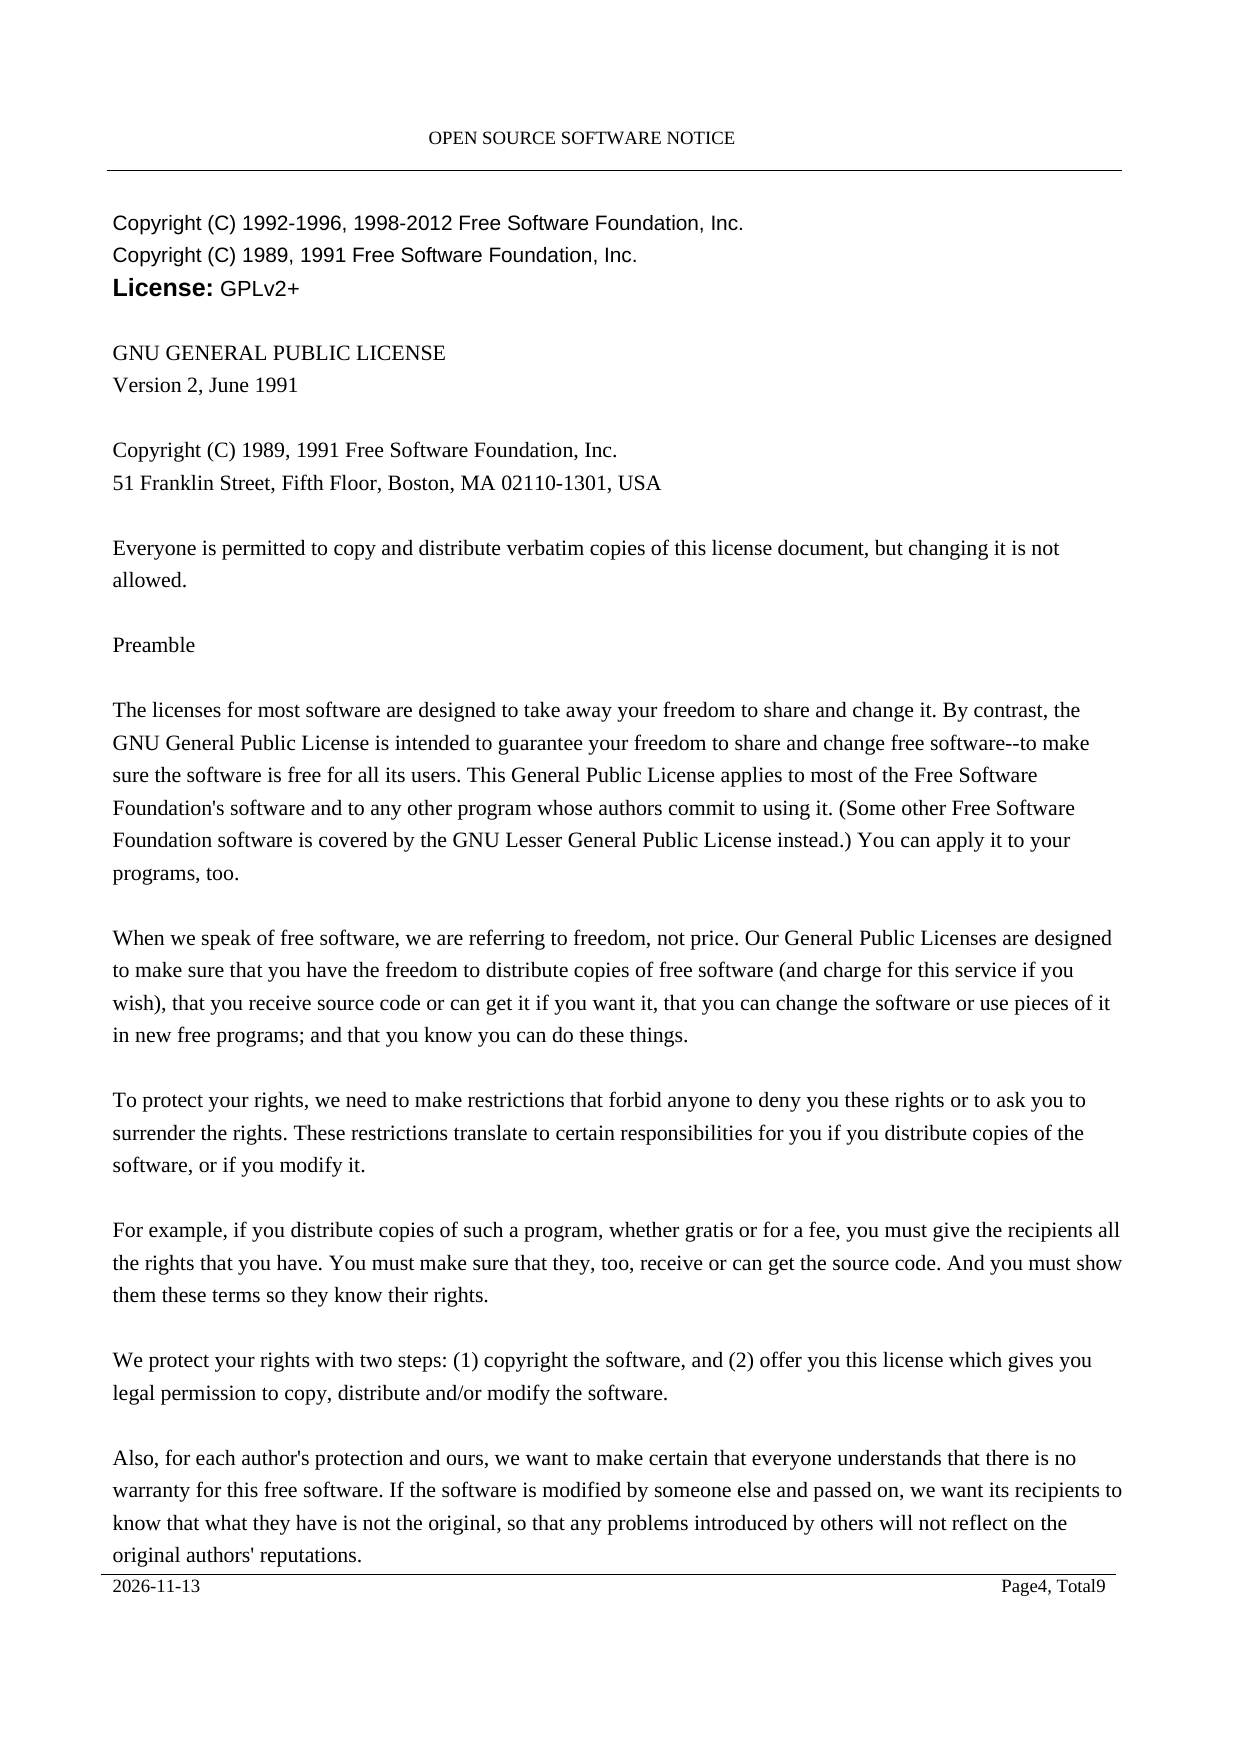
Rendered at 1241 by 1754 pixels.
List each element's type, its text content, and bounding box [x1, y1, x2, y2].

text Copyright (C) 1992-1996, 1998-2012 Free Software Foundation, Inc. [112, 206, 1128, 239]
text Copyright (C) 1989, 1991 Free Software Foundation, Inc. [112, 239, 1128, 271]
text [112, 271, 1128, 1571]
